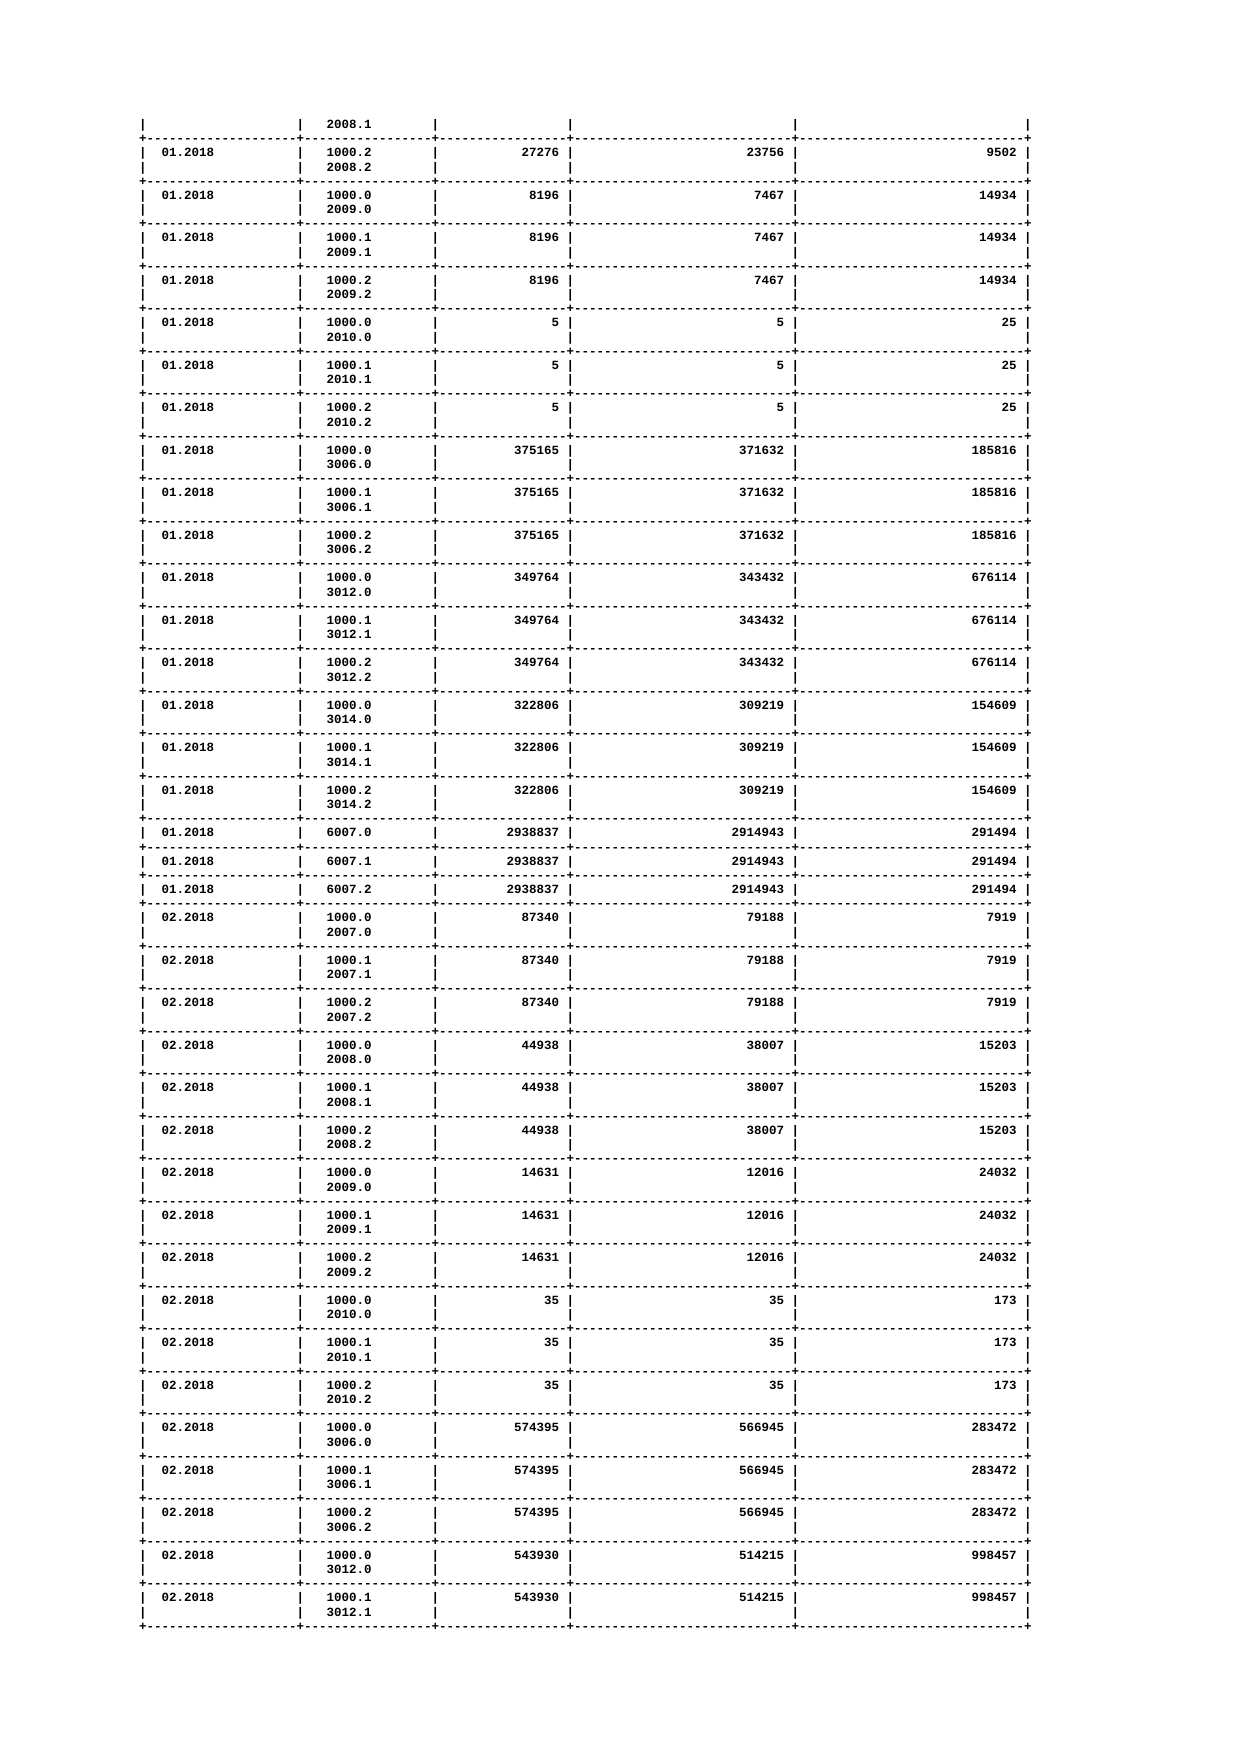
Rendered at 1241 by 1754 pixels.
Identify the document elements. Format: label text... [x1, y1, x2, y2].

text +--------------------+-----------------+-----------------+-----------------------------+------------------------------+ [139, 302, 1101, 316]
text +--------------------+-----------------+-----------------+-----------------------------+------------------------------+ [139, 387, 1101, 401]
text | 01.2018 | 1000.1 | 322806 | 309219 | 154609 | [139, 741, 1101, 756]
text | | 2007.2 | | | | [139, 1011, 1101, 1025]
text +--------------------+-----------------+-----------------+-----------------------------+------------------------------+ [139, 1365, 1101, 1379]
text | 02.2018 | 1000.2 | 44938 | 38007 | 15203 | [139, 1124, 1101, 1138]
text | 01.2018 | 1000.1 | 349764 | 343432 | 676114 | [139, 614, 1101, 628]
text +--------------------+-----------------+-----------------+-----------------------------+------------------------------+ [139, 841, 1101, 855]
text | 02.2018 | 1000.2 | 574395 | 566945 | 283472 | [139, 1506, 1101, 1521]
text | 01.2018 | 6007.0 | 2938837 | 2914943 | 291494 | [139, 826, 1101, 841]
text | | 2010.0 | | | | [139, 1308, 1101, 1322]
text | | 2008.2 | | | | [139, 161, 1101, 175]
text +--------------------+-----------------+-----------------+-----------------------------+------------------------------+ [139, 1450, 1101, 1464]
text | | 3006.2 | | | | [139, 1521, 1101, 1535]
text +--------------------+-----------------+-----------------+-----------------------------+------------------------------+ [139, 600, 1101, 614]
text | 01.2018 | 1000.0 | 349764 | 343432 | 676114 | [139, 571, 1101, 586]
text | | 3012.0 | | | | [139, 1563, 1101, 1577]
text | | 2009.0 | | | | [139, 203, 1101, 217]
text +--------------------+-----------------+-----------------+-----------------------------+------------------------------+ [139, 175, 1101, 189]
text +--------------------+-----------------+-----------------+-----------------------------+------------------------------+ [139, 472, 1101, 486]
text | | 2010.2 | | | | [139, 1393, 1101, 1407]
text | | 2010.1 | | | | [139, 1351, 1101, 1365]
text | | 3006.2 | | | | [139, 543, 1101, 557]
text | | 2008.1 | | | | [139, 118, 1101, 132]
text | 01.2018 | 1000.2 | 8196 | 7467 | 14934 | [139, 274, 1101, 288]
text | 01.2018 | 1000.0 | 5 | 5 | 25 | [139, 316, 1101, 331]
text | 02.2018 | 1000.2 | 87340 | 79188 | 7919 | [139, 996, 1101, 1011]
text | 02.2018 | 1000.0 | 44938 | 38007 | 15203 | [139, 1039, 1101, 1053]
text +--------------------+-----------------+-----------------+-----------------------------+------------------------------+ [139, 1237, 1101, 1251]
text | | 3006.0 | | | | [139, 1436, 1101, 1450]
text | | 2007.0 | | | | [139, 926, 1101, 940]
text +--------------------+-----------------+-----------------+-----------------------------+------------------------------+ [139, 1110, 1101, 1124]
text +--------------------+-----------------+-----------------+-----------------------------+------------------------------+ [139, 515, 1101, 529]
text | 01.2018 | 1000.2 | 5 | 5 | 25 | [139, 401, 1101, 416]
text +--------------------+-----------------+-----------------+-----------------------------+------------------------------+ [139, 1280, 1101, 1294]
text +--------------------+-----------------+-----------------+-----------------------------+------------------------------+ [139, 940, 1101, 954]
text | 01.2018 | 1000.0 | 375165 | 371632 | 185816 | [139, 444, 1101, 458]
text | | 2009.1 | | | | [139, 246, 1101, 260]
text | 01.2018 | 1000.1 | 375165 | 371632 | 185816 | [139, 486, 1101, 501]
text | | 3012.1 | | | | [139, 628, 1101, 642]
text | 01.2018 | 1000.1 | 5 | 5 | 25 | [139, 359, 1101, 373]
text | 02.2018 | 1000.1 | 14631 | 12016 | 24032 | [139, 1209, 1101, 1223]
text +--------------------+-----------------+-----------------+-----------------------------+------------------------------+ [139, 557, 1101, 571]
text +--------------------+-----------------+-----------------+-----------------------------+------------------------------+ [139, 642, 1101, 656]
text +--------------------+-----------------+-----------------+-----------------------------+------------------------------+ [139, 1492, 1101, 1506]
text | | 3014.0 | | | | [139, 713, 1101, 727]
text | | 2008.2 | | | | [139, 1138, 1101, 1152]
text +--------------------+-----------------+-----------------+-----------------------------+------------------------------+ [139, 430, 1101, 444]
text | 01.2018 | 1000.0 | 322806 | 309219 | 154609 | [139, 699, 1101, 713]
text | 01.2018 | 6007.2 | 2938837 | 2914943 | 291494 | [139, 883, 1101, 897]
text | 02.2018 | 1000.1 | 87340 | 79188 | 7919 | [139, 954, 1101, 968]
text | | 2008.1 | | | | [139, 1096, 1101, 1110]
text | 02.2018 | 1000.1 | 44938 | 38007 | 15203 | [139, 1081, 1101, 1096]
text | | 3006.1 | | | | [139, 1478, 1101, 1492]
text | | 2009.2 | | | | [139, 1266, 1101, 1280]
text +--------------------+-----------------+-----------------+-----------------------------+------------------------------+ [139, 1322, 1101, 1336]
text | | 3012.0 | | | | [139, 586, 1101, 600]
text +--------------------+-----------------+-----------------+-----------------------------+------------------------------+ [139, 685, 1101, 699]
text | 02.2018 | 1000.1 | 35 | 35 | 173 | [139, 1336, 1101, 1351]
text | 02.2018 | 1000.0 | 543930 | 514215 | 998457 | [139, 1549, 1101, 1563]
text | 01.2018 | 1000.1 | 8196 | 7467 | 14934 | [139, 231, 1101, 246]
text | | 3012.1 | | | | [139, 1606, 1101, 1620]
text | 02.2018 | 1000.0 | 87340 | 79188 | 7919 | [139, 911, 1101, 926]
text | 01.2018 | 1000.2 | 349764 | 343432 | 676114 | [139, 656, 1101, 671]
text | | 2010.1 | | | | [139, 373, 1101, 387]
text | 02.2018 | 1000.1 | 543930 | 514215 | 998457 | [139, 1591, 1101, 1606]
text | | 2010.0 | | | | [139, 331, 1101, 345]
text +--------------------+-----------------+-----------------+-----------------------------+------------------------------+ [139, 982, 1101, 996]
text +--------------------+-----------------+-----------------+-----------------------------+------------------------------+ [139, 217, 1101, 231]
text +--------------------+-----------------+-----------------+-----------------------------+------------------------------+ [139, 345, 1101, 359]
text | 02.2018 | 1000.2 | 35 | 35 | 173 | [139, 1379, 1101, 1393]
text | 02.2018 | 1000.0 | 14631 | 12016 | 24032 | [139, 1166, 1101, 1181]
text +--------------------+-----------------+-----------------+-----------------------------+------------------------------+ [139, 1152, 1101, 1166]
text | | 2007.1 | | | | [139, 968, 1101, 982]
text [139, 1577, 1101, 1591]
text | | 3014.2 | | | | [139, 798, 1101, 812]
text +--------------------+-----------------+-----------------+-----------------------------+------------------------------+ [139, 260, 1101, 274]
text | | 2008.0 | | | | [139, 1053, 1101, 1067]
text | | 3012.2 | | | | [139, 671, 1101, 685]
text +--------------------+-----------------+-----------------+-----------------------------+------------------------------+ [139, 869, 1101, 883]
text +--------------------+-----------------+-----------------+-----------------------------+------------------------------+ [139, 1535, 1101, 1549]
text | | 3006.0 | | | | [139, 458, 1101, 472]
text | 01.2018 | 6007.1 | 2938837 | 2914943 | 291494 | [139, 855, 1101, 869]
text | | 2010.2 | | | | [139, 416, 1101, 430]
text | 02.2018 | 1000.2 | 14631 | 12016 | 24032 | [139, 1251, 1101, 1266]
text | 01.2018 | 1000.2 | 27276 | 23756 | 9502 | [139, 146, 1101, 161]
text | 02.2018 | 1000.0 | 574395 | 566945 | 283472 | [139, 1421, 1101, 1436]
text | | 2009.1 | | | | [139, 1223, 1101, 1237]
text +--------------------+-----------------+-----------------+-----------------------------+------------------------------+ [139, 812, 1101, 826]
text +--------------------+-----------------+-----------------+-----------------------------+------------------------------+ [139, 1067, 1101, 1081]
text +--------------------+-----------------+-----------------+-----------------------------+------------------------------+ [139, 1025, 1101, 1039]
text +--------------------+-----------------+-----------------+-----------------------------+------------------------------+ [139, 1195, 1101, 1209]
text | | 3006.1 | | | | [139, 501, 1101, 515]
text | 01.2018 | 1000.2 | 322806 | 309219 | 154609 | [139, 784, 1101, 798]
text +--------------------+-----------------+-----------------+-----------------------------+------------------------------+ [139, 897, 1101, 911]
text | | 3014.1 | | | | [139, 756, 1101, 770]
text +--------------------+-----------------+-----------------+-----------------------------+------------------------------+ [139, 1407, 1101, 1421]
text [139, 132, 1101, 146]
text +--------------------+-----------------+-----------------+-----------------------------+------------------------------+ [139, 770, 1101, 784]
text | 01.2018 | 1000.2 | 375165 | 371632 | 185816 | [139, 529, 1101, 543]
text | | 2009.0 | | | | [139, 1181, 1101, 1195]
text | 01.2018 | 1000.0 | 8196 | 7467 | 14934 | [139, 189, 1101, 203]
text +--------------------+-----------------+-----------------+-----------------------------+------------------------------+ [139, 727, 1101, 741]
text | 02.2018 | 1000.0 | 35 | 35 | 173 | [139, 1294, 1101, 1308]
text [139, 1620, 1101, 1634]
text | 02.2018 | 1000.1 | 574395 | 566945 | 283472 | [139, 1464, 1101, 1478]
text | | 2009.2 | | | | [139, 288, 1101, 302]
